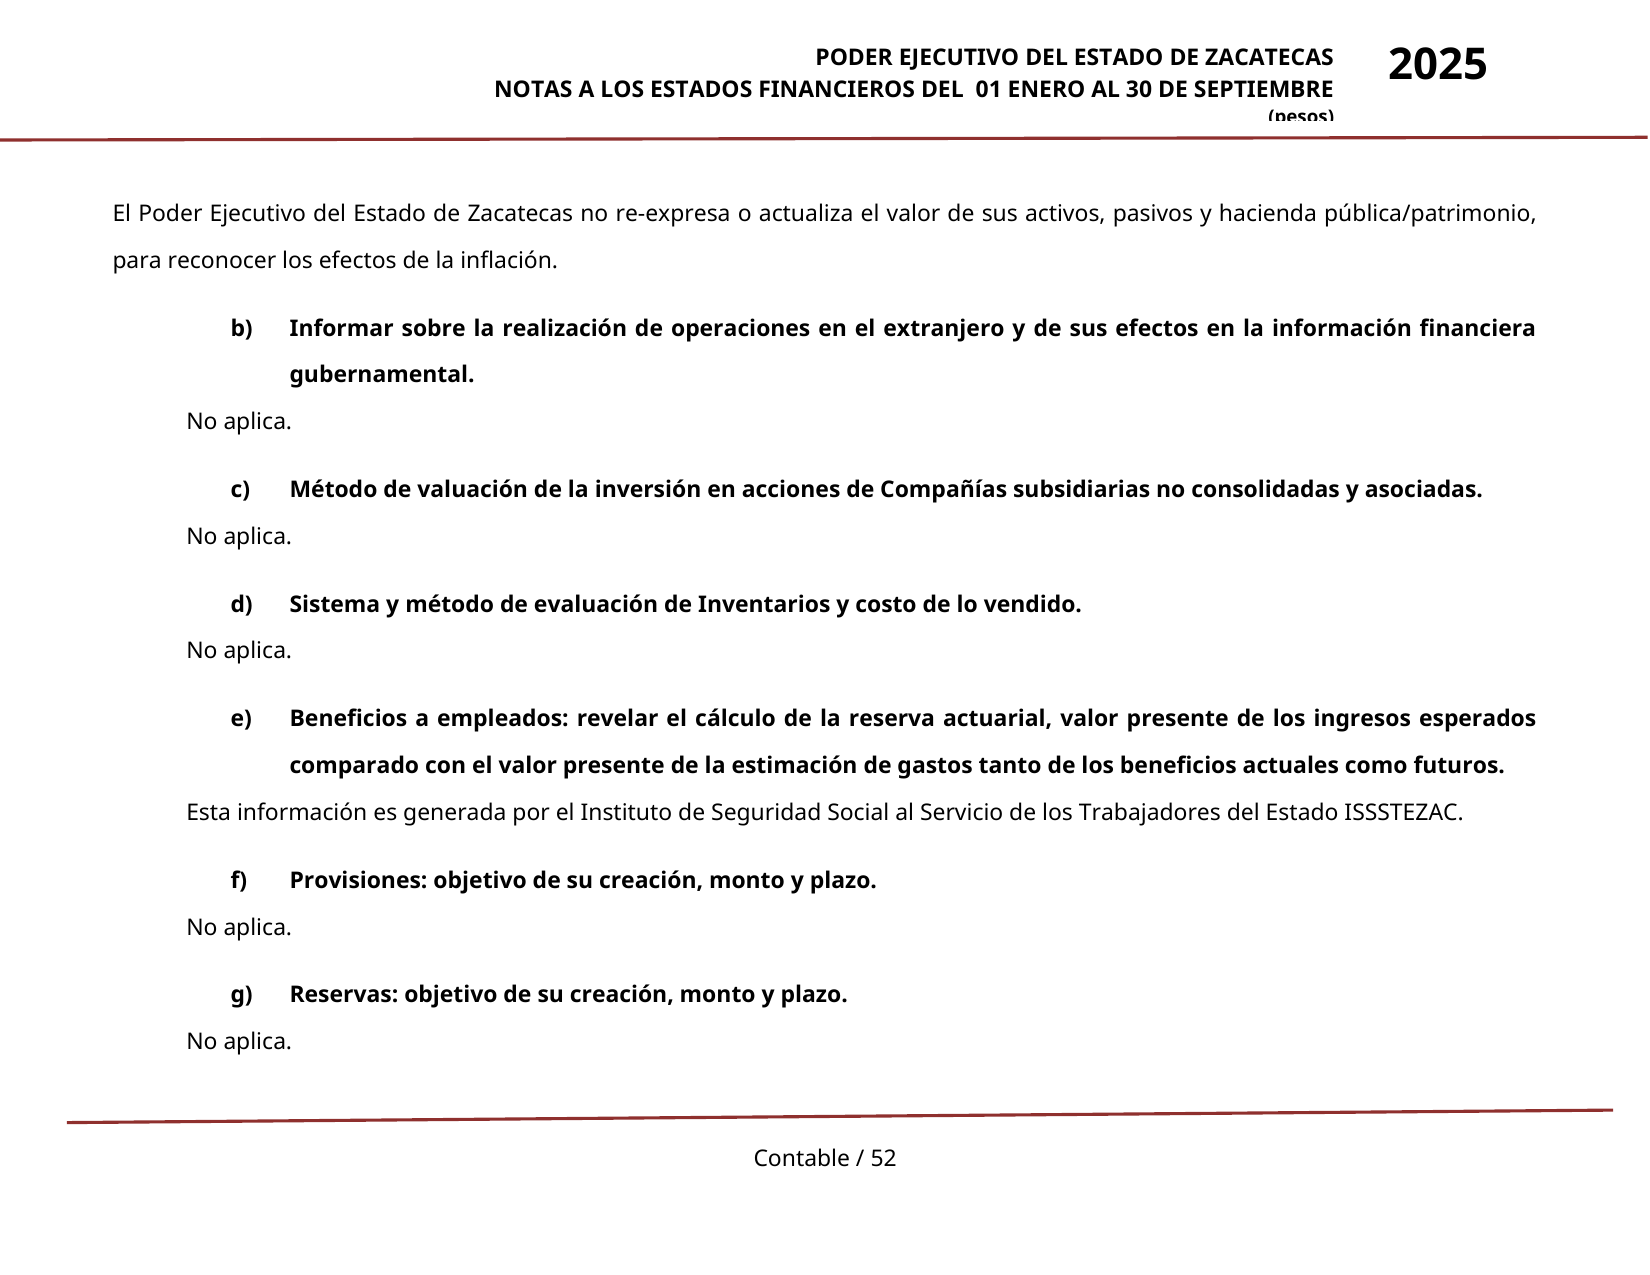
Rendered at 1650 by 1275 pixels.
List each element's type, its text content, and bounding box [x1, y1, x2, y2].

list Provisiones: objetivo de su creación, monto y plazo. [230, 863, 1538, 895]
list Beneficios a empleados: revelar el cálculo de la reserva actuarial, valor presente de los ingresos esperados comparado con el valor presente de la estimación de gastos tanto de los beneficios actuales como futuros. [230, 702, 1538, 780]
text No aplica. [112, 910, 1538, 942]
text No aplica. [112, 1025, 1538, 1056]
list Método de valuación de la inversión en acciones de Compañías subsidiarias no consolidadas y asociadas. [230, 473, 1538, 504]
text No aplica. [112, 520, 1538, 551]
list Informar sobre la realización de operaciones en el extranjero y de sus efectos en la información financiera gubernamental. [230, 311, 1538, 389]
list Sistema y método de evaluación de Inventarios y costo de lo vendido. [230, 587, 1538, 619]
text No aplica. [112, 634, 1538, 666]
list Reservas: objetivo de su creación, monto y plazo. [230, 978, 1538, 1009]
text Esta información es generada por el Instituto de Seguridad Social al Servicio de los Trabajadores del Estado ISSSTEZAC. [112, 796, 1538, 827]
text El Poder Ejecutivo del Estado de Zacatecas no re-expresa o actualiza el valor de sus activos, pasivos y hacienda pública/patrimonio, para reconocer los efectos de la inflación. [112, 197, 1538, 275]
text No aplica. [112, 405, 1538, 436]
